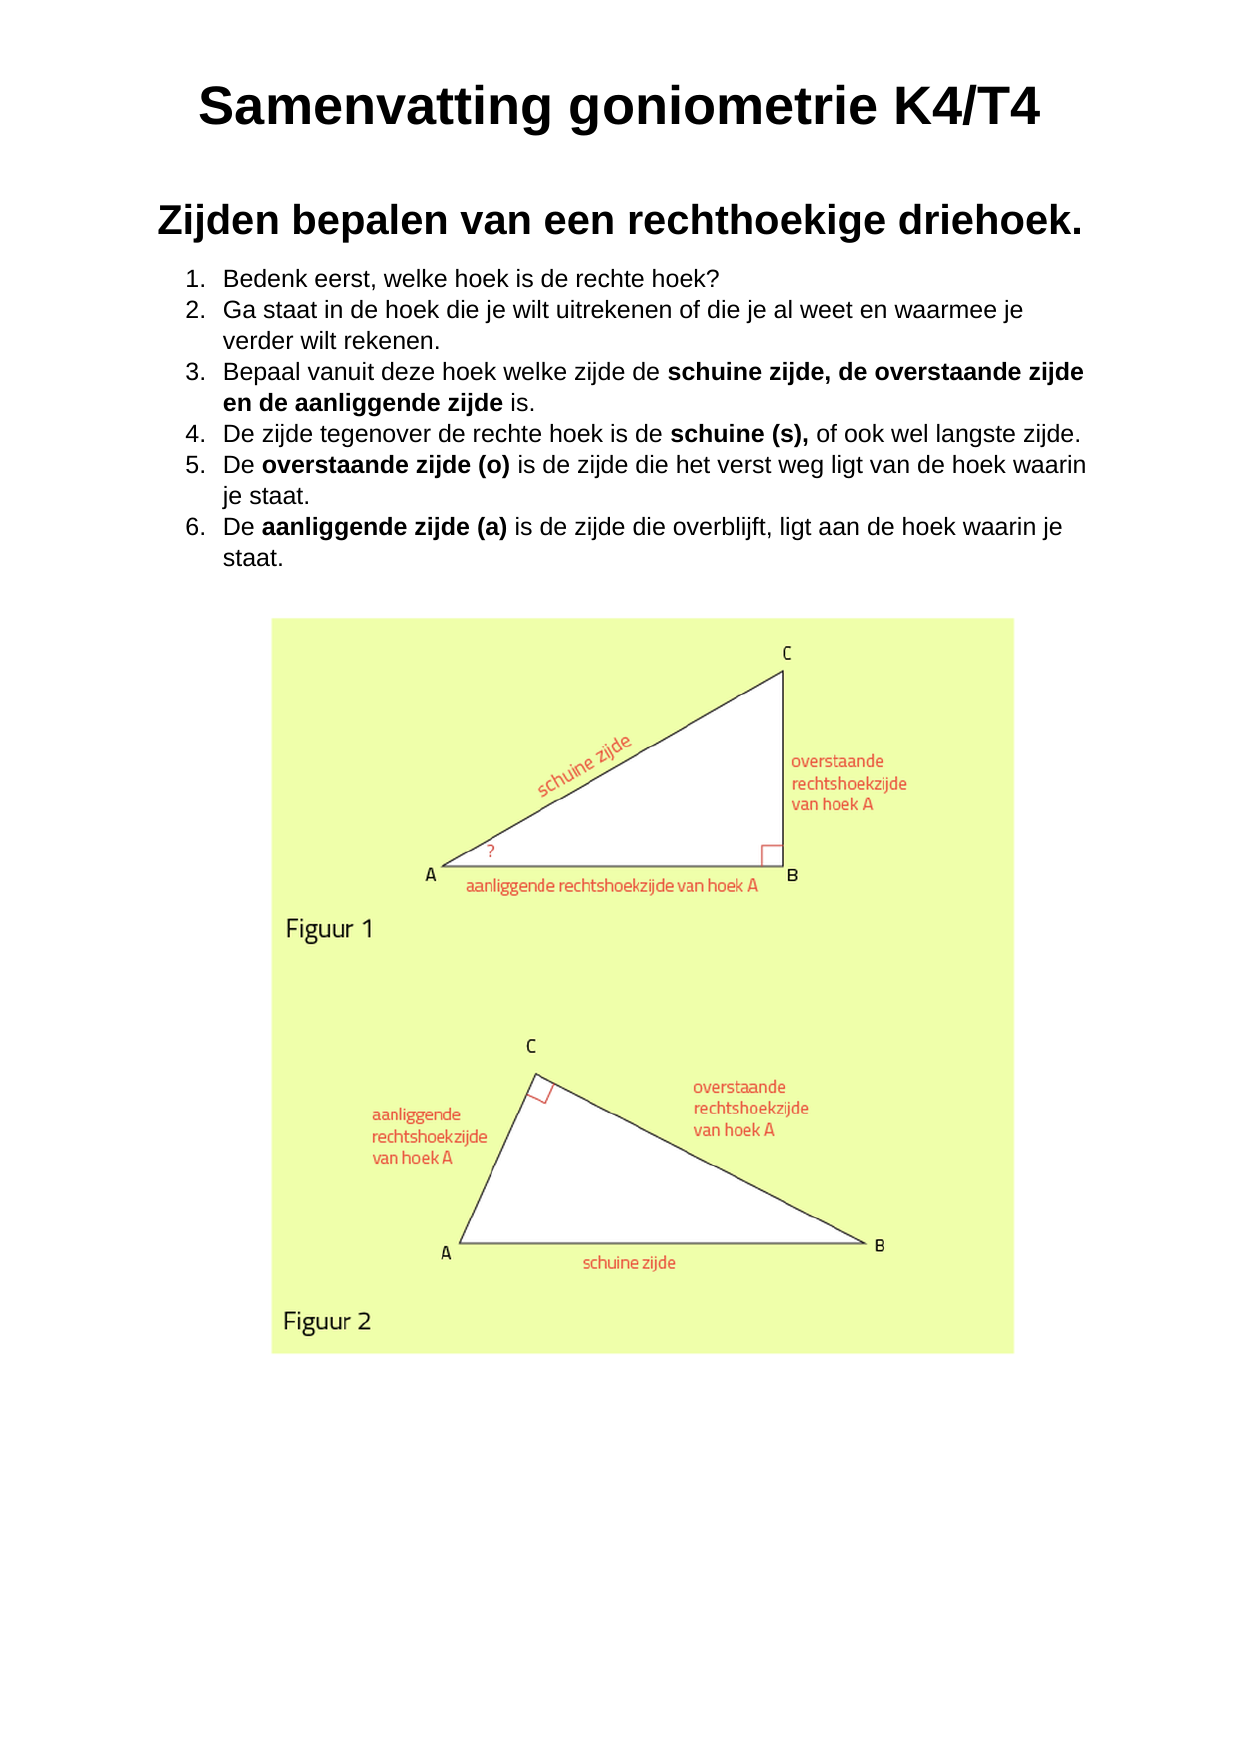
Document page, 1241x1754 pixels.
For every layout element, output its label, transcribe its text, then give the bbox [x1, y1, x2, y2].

list Bepaal vanuit deze hoek welke zijde de schuine zijde, de overstaande zijde en de aanliggende zijde is. [185, 357, 1093, 417]
list Ga staat in de hoek die je wilt uitrekenen of die je al weet en waarmee je verder wilt rekenen. [185, 295, 1093, 354]
picture [247, 590, 1031, 1375]
list Bedenk eerst, welke hoek is de rechte hoek? [185, 264, 1093, 292]
text Zijden bepalen van een rechthoekige driehoek. [148, 195, 1093, 243]
list De aanliggende zijde (a) is de zijde die overblijft, ligt aan de hoek waarin je staat. [185, 512, 1093, 572]
list De zijde tegenover de rechte hoek is de schuine (s), of ook wel langste zijde. [185, 419, 1093, 448]
list De overstaande zijde (o) is de zijde die het verst weg ligt van de hoek waarin je staat. [185, 450, 1093, 510]
